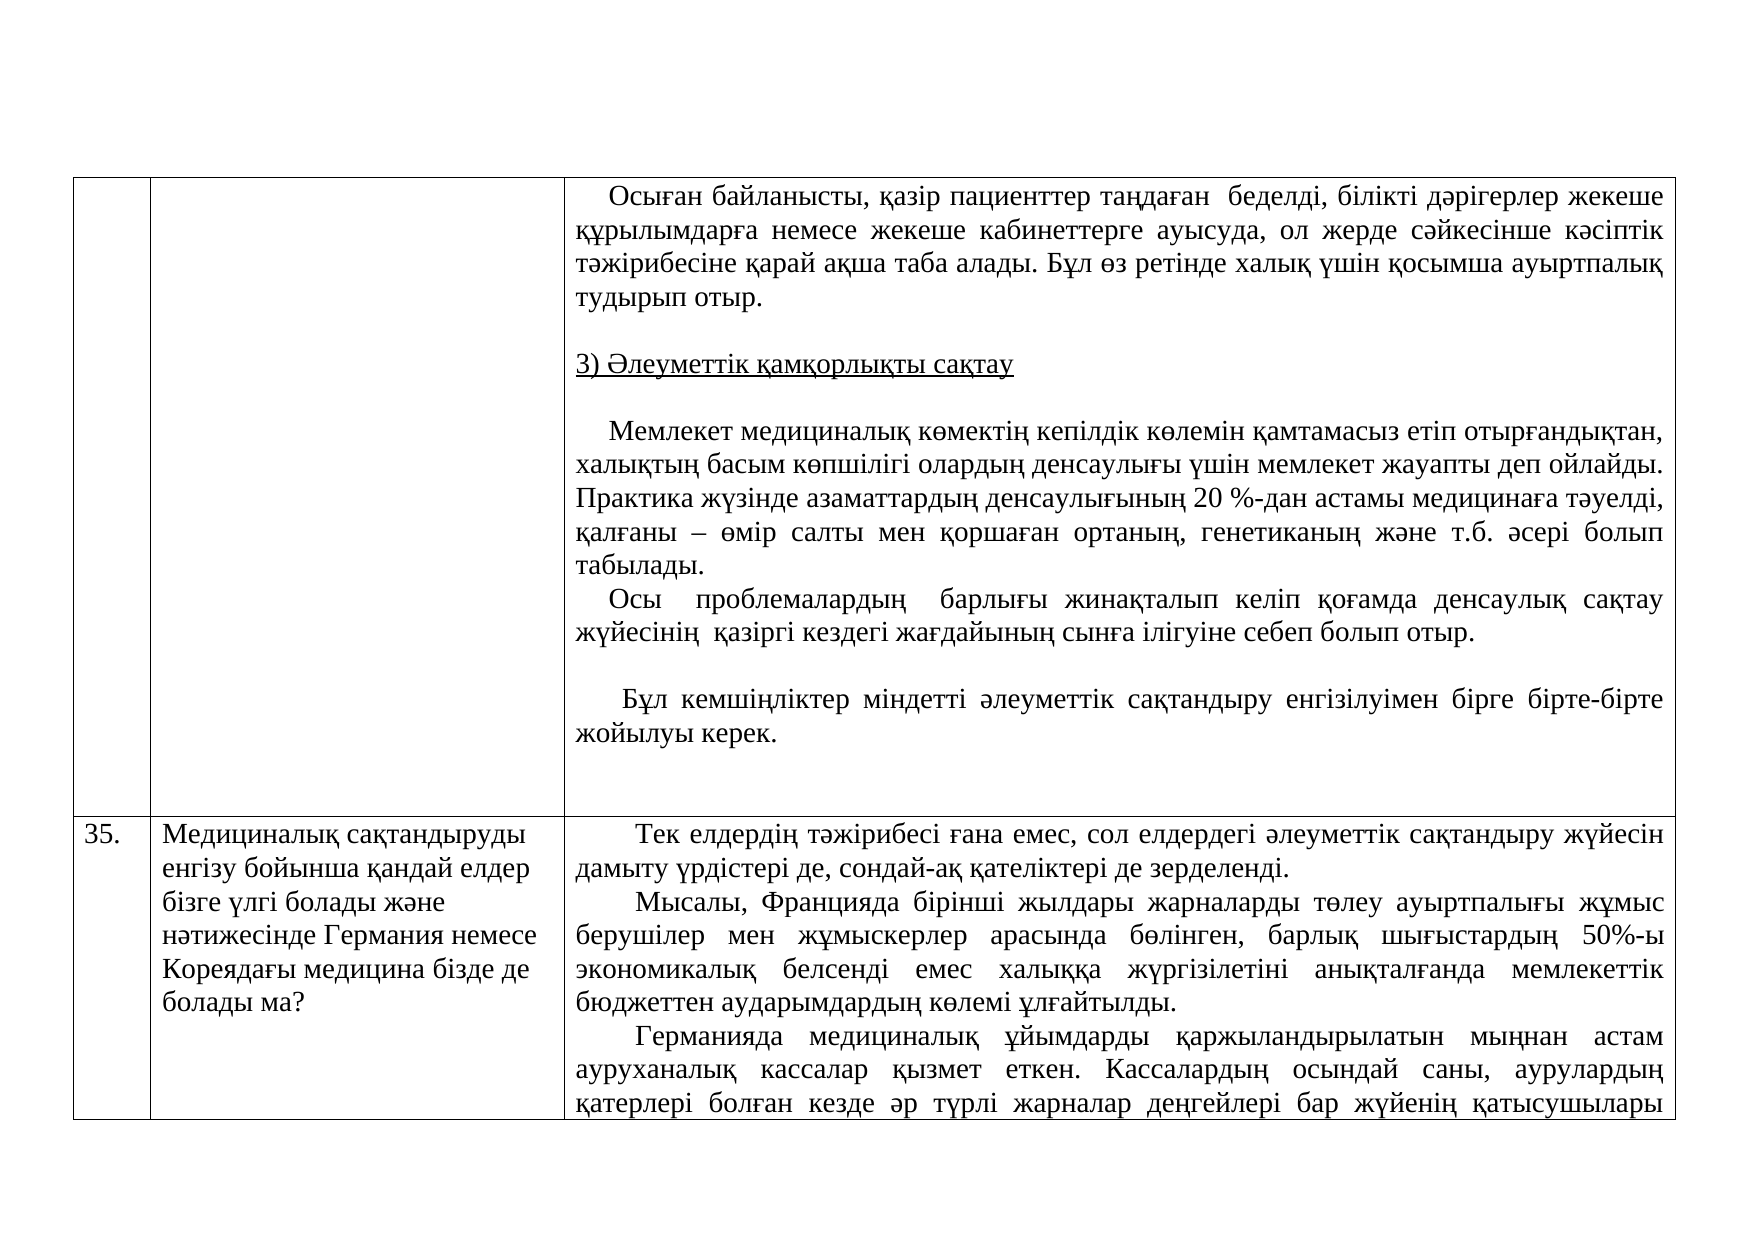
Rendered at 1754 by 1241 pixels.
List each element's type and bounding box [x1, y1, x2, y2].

table_cell [151, 817, 564, 1118]
table_cell [565, 817, 1675, 1118]
table_cell [74, 817, 150, 1118]
table_cell [151, 178, 564, 816]
table_cell [74, 178, 150, 816]
table_cell [565, 178, 1675, 816]
